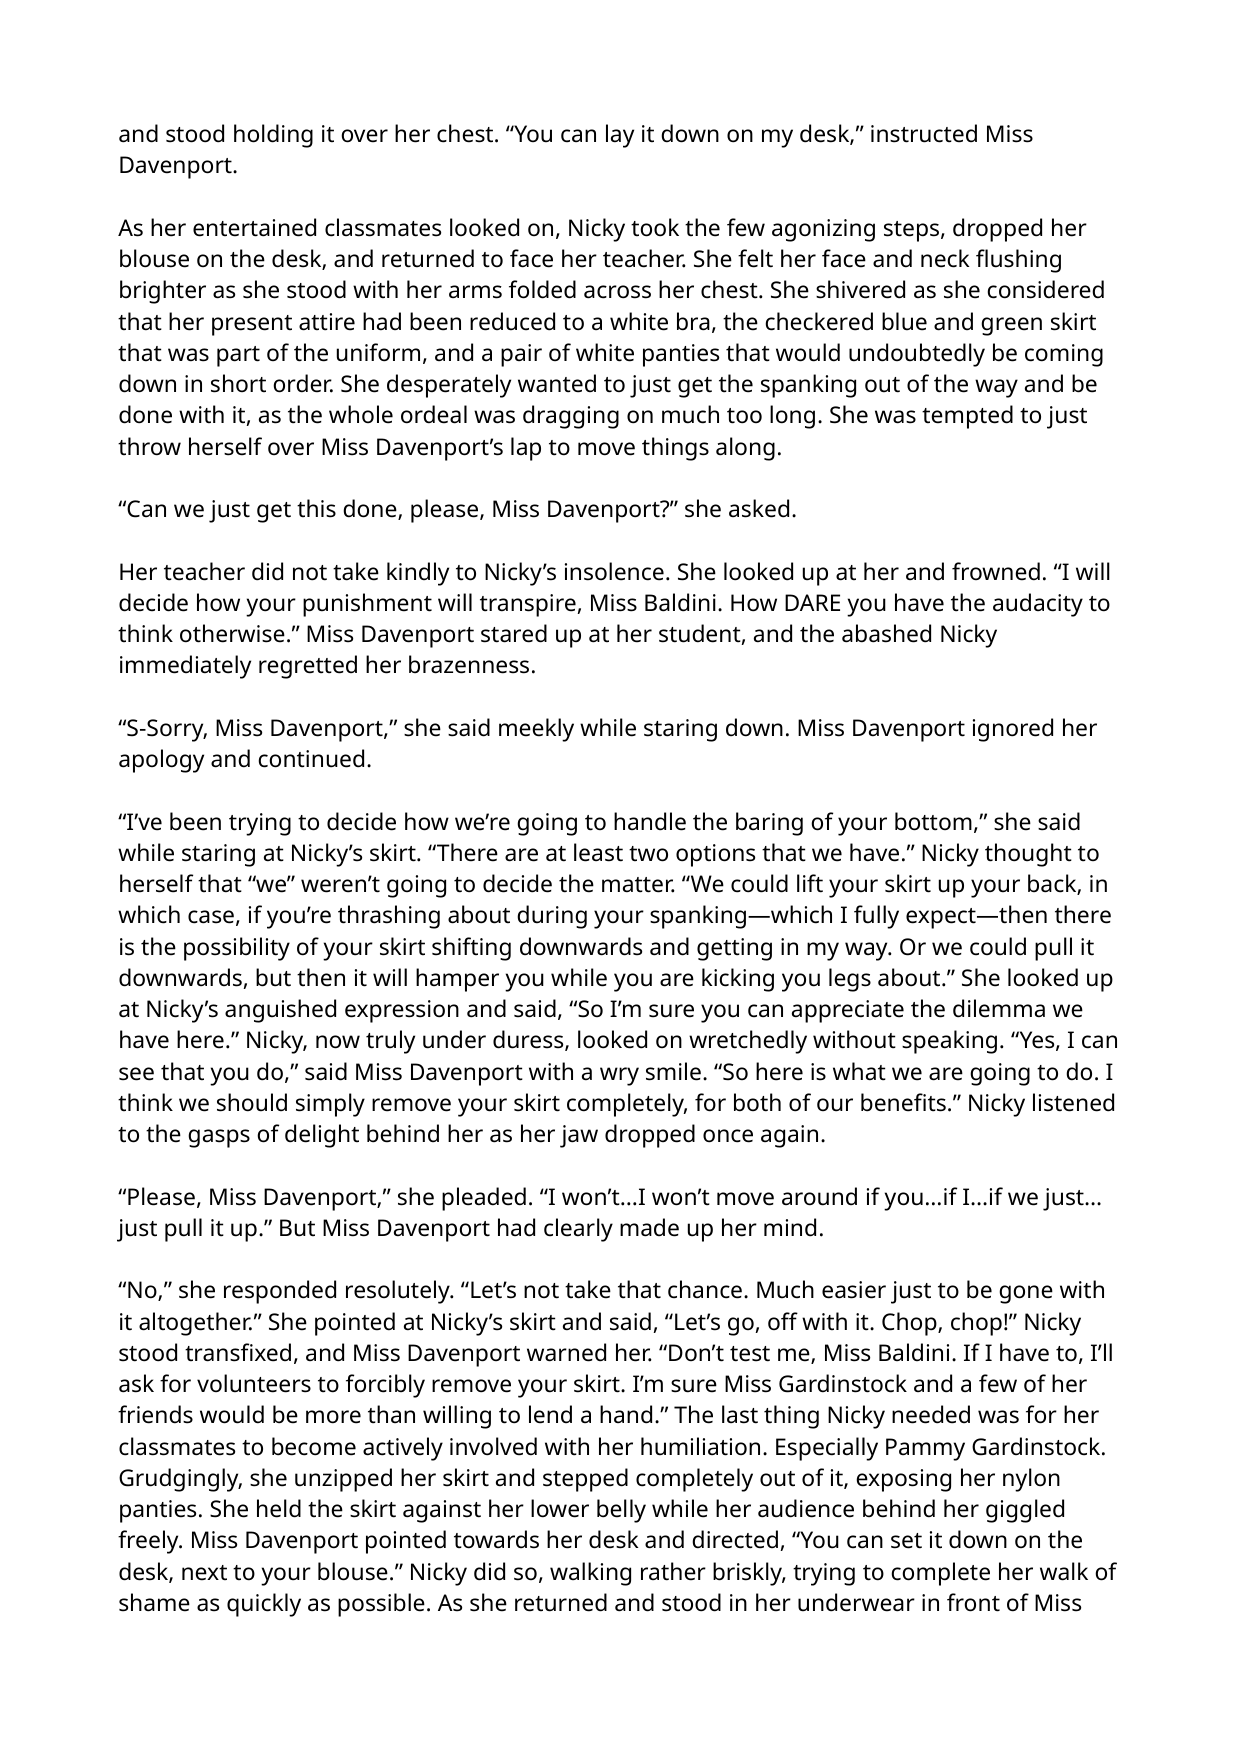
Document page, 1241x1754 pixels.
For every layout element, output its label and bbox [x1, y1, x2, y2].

text [118, 118, 1122, 1618]
